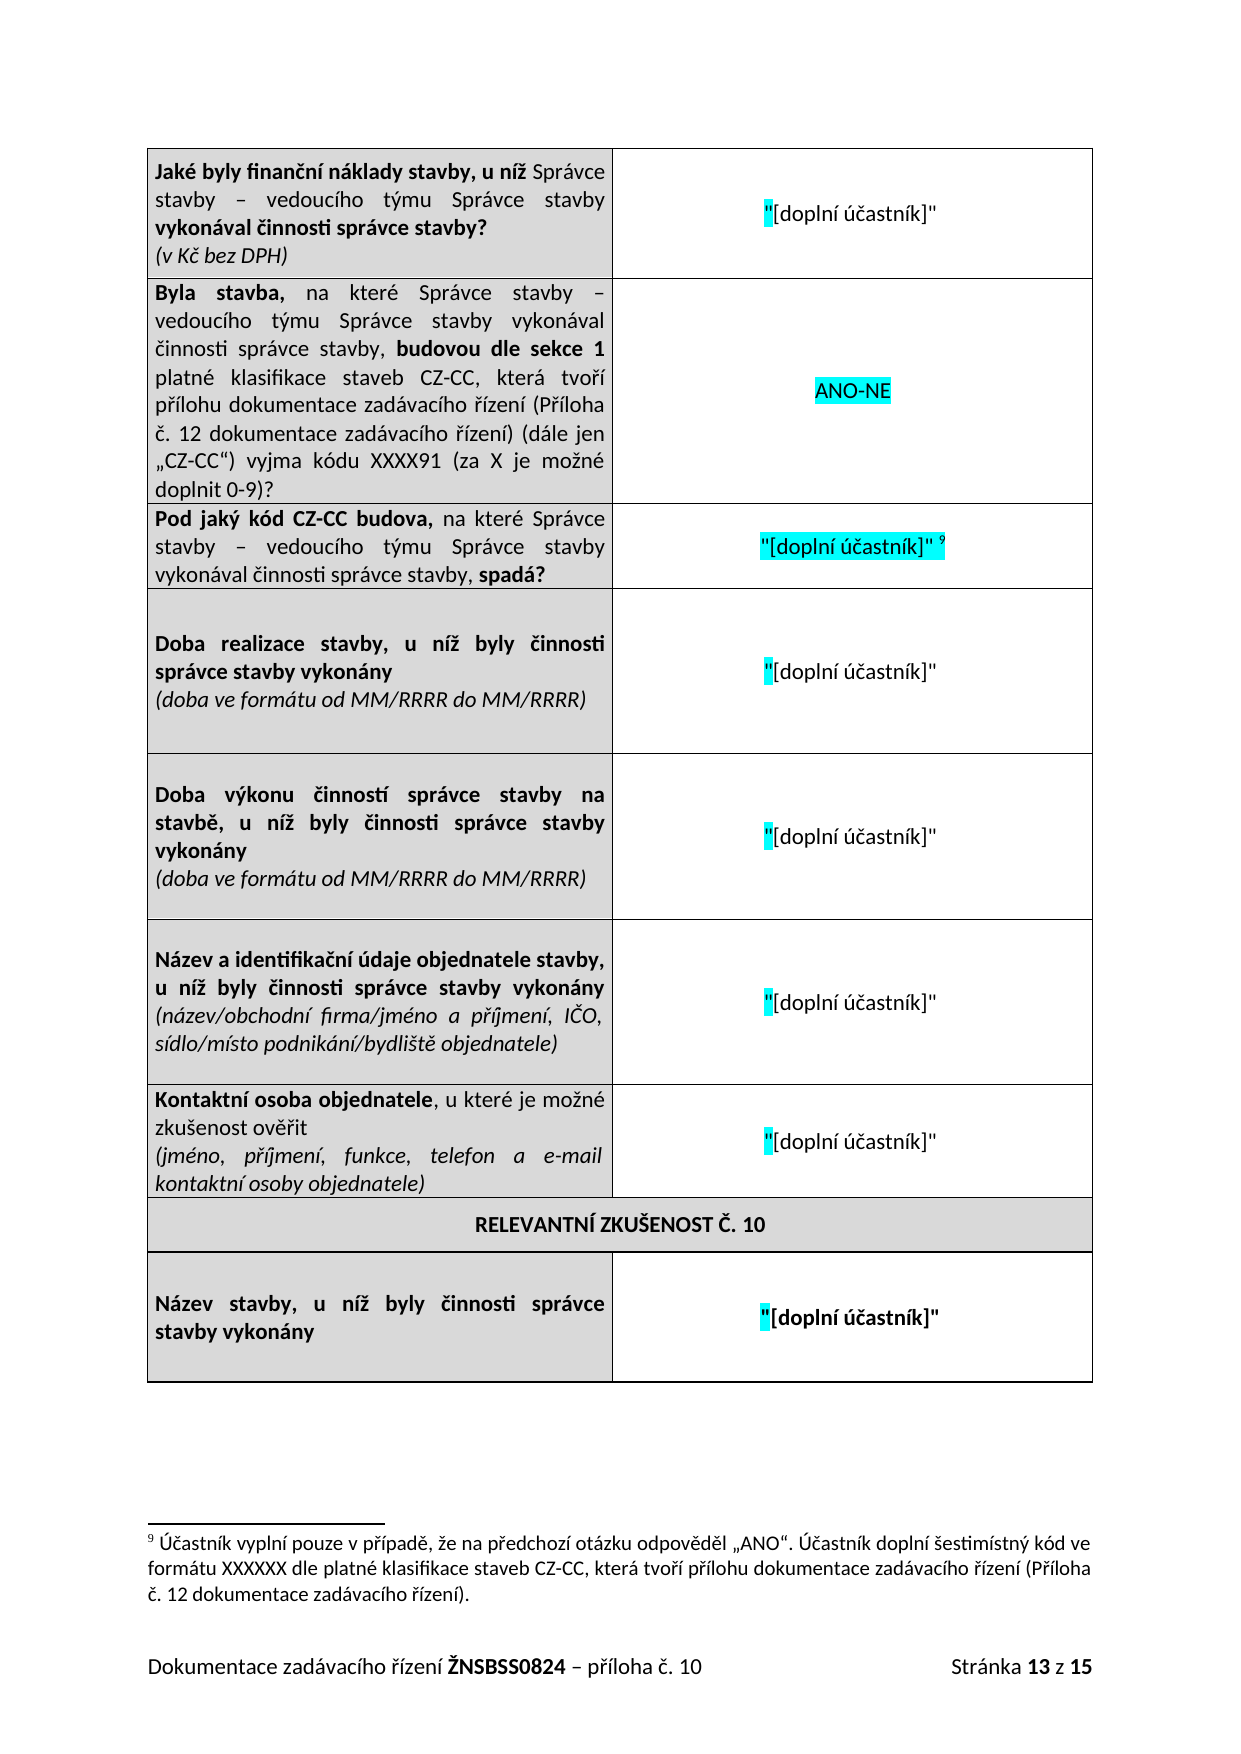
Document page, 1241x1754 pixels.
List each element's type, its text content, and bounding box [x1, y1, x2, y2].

table_cell Kontaktní osoba objednatele, u které je možné zkušenost ověřit (jméno, příjmení, funkce, telefon a e-mail kontaktní osoby objednatele) [148, 1085, 612, 1197]
table_cell [613, 1253, 1092, 1381]
table_cell ANO-NE [613, 279, 1092, 503]
table_cell RELEVANTNÍ ZKUŠENOST č. 10 [148, 1198, 1092, 1251]
table_cell [613, 589, 1092, 753]
table_cell [613, 754, 1092, 918]
table_cell [613, 504, 1092, 588]
table_cell Název a identifikační údaje objednatele stavby, u níž byly činnosti správce stavby vykonány (název/obchodní firma/jméno a příjmení, IČO, sídlo/místo podnikání/bydliště objednatele) [148, 920, 612, 1084]
table_cell [613, 1085, 1092, 1197]
table_cell Název stavby, u níž byly činnosti správce stavby vykonány [148, 1253, 612, 1381]
table_cell Byla stavba, na které Správce stavby – vedoucího týmu Správce stavby vykonával činnosti správce stavby, budovou dle sekce 1 platné klasifikace staveb CZ-CC, která tvoří přílohu dokumentace zadávacího řízení (Příloha č. 12 dokumentace zadávacího řízení) (dále jen „CZ-CC“) vyjma kódu XXXX91 (za X je možné doplnit 0-9)? [148, 279, 612, 503]
table_cell [613, 149, 1092, 277]
table_cell Jaké byly finanční náklady stavby, u níž Správce stavby – vedoucího týmu Správce stavby vykonával činnosti správce stavby? (v Kč bez DPH) [148, 149, 612, 277]
table_cell Doba výkonu činností správce stavby na stavbě, u níž byly činnosti správce stavby vykonány (doba ve formátu od MM/RRRR do MM/RRRR) [148, 754, 612, 918]
table_cell Pod jaký kód CZ-CC budova, na které Správce stavby – vedoucího týmu Správce stavby vykonával činnosti správce stavby, spadá? [148, 504, 612, 588]
table_cell Doba realizace stavby, u níž byly činnosti správce stavby vykonány (doba ve formátu od MM/RRRR do MM/RRRR) [148, 589, 612, 753]
table_cell [613, 920, 1092, 1084]
